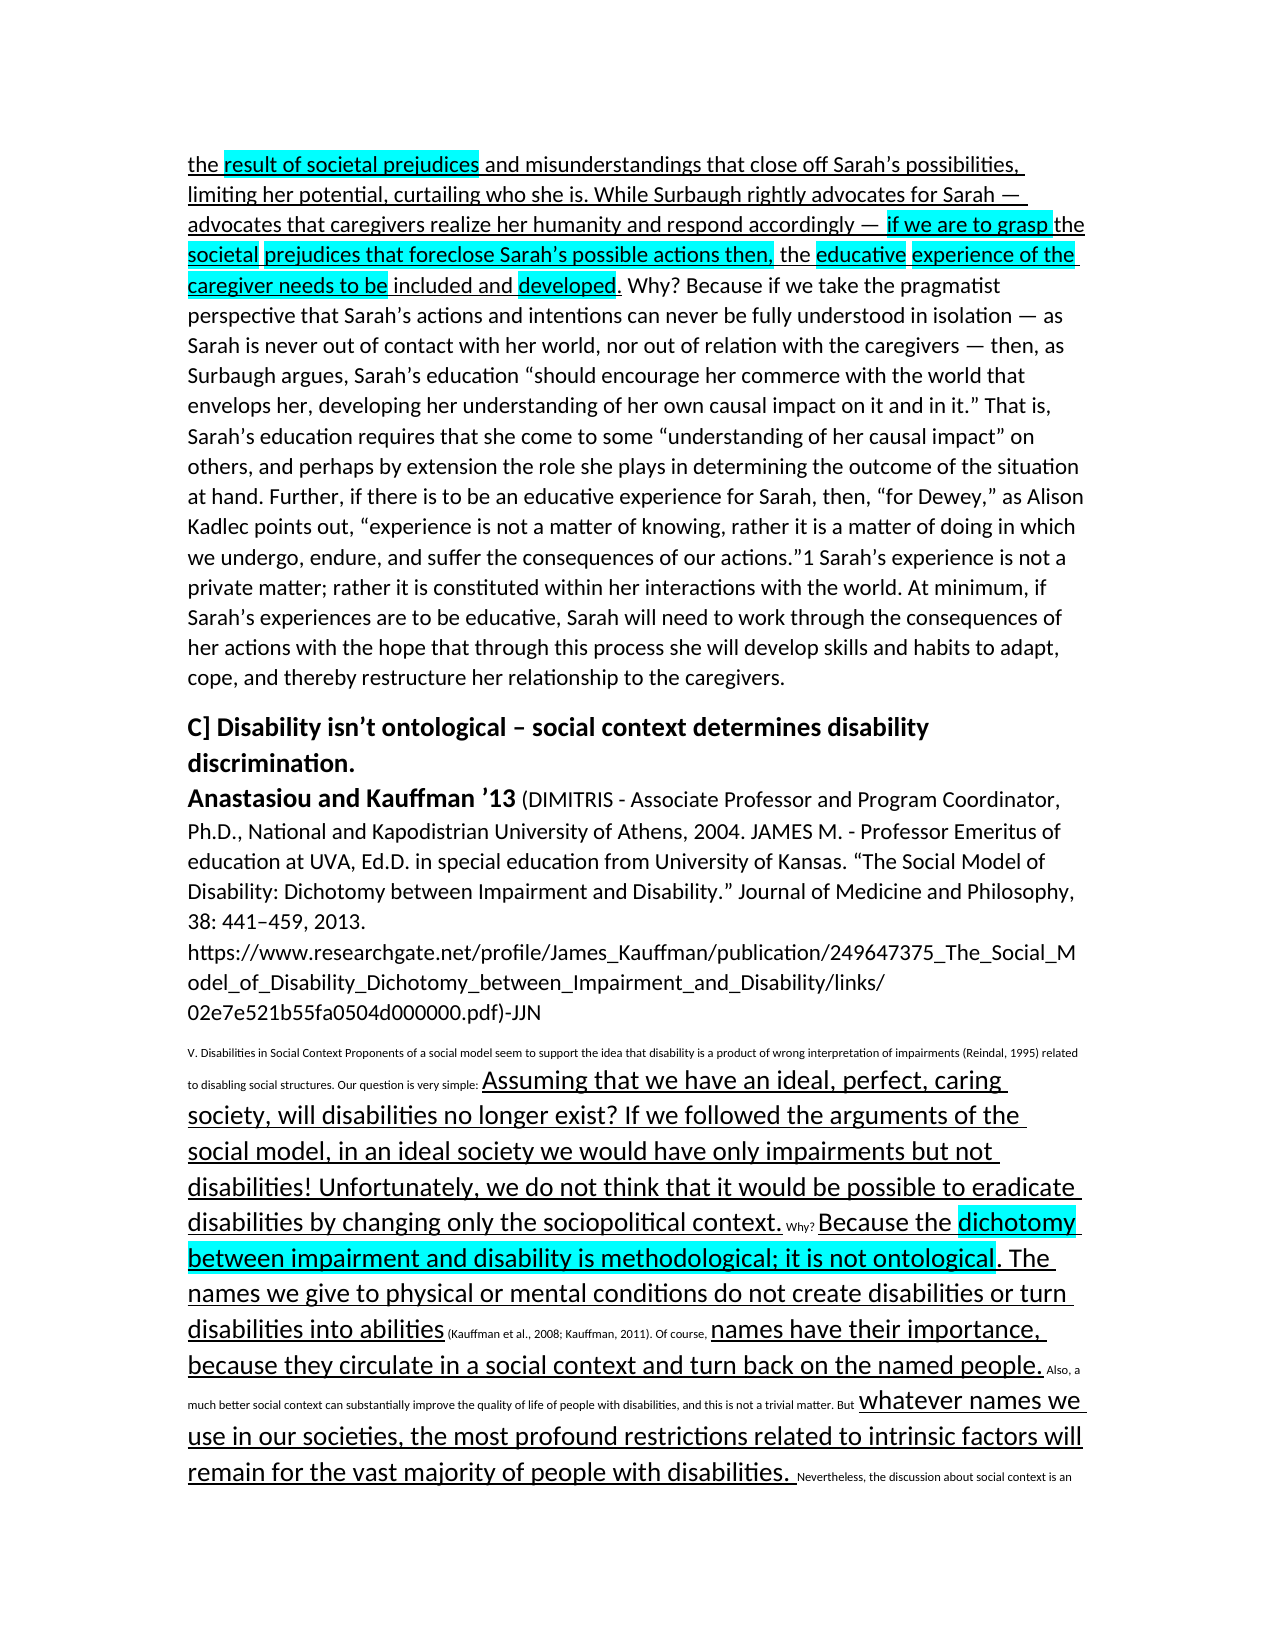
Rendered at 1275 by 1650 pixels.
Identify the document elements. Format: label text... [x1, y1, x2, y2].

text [187, 150, 1087, 692]
text Anastasiou and Kauffman ’13 (DIMITRIS - Associate Professor and Program Coordinator, Ph.D., National and Kapodistrian University of Athens, 2004. JAMES M. - Professor Emeritus of education at UVA, Ed.D. in special education from University of Kansas. “The Social Model of Disability: Dichotomy between Impairment and Disability.” Journal of Medicine and Philosophy, 38: 441–459, 2013. https://www.researchgate.net/profile/James_Kauffman/publication/249647375_The_Social_Model_of_Disability_Dichotomy_between_Impairment_and_Disability/links/02e7e521b55fa0504d000000.pdf)-JJN [187, 782, 1087, 1026]
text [187, 1045, 1087, 1488]
subtitle C] Disability isn’t ontological – social context determines disability discrimination. [187, 710, 1087, 779]
